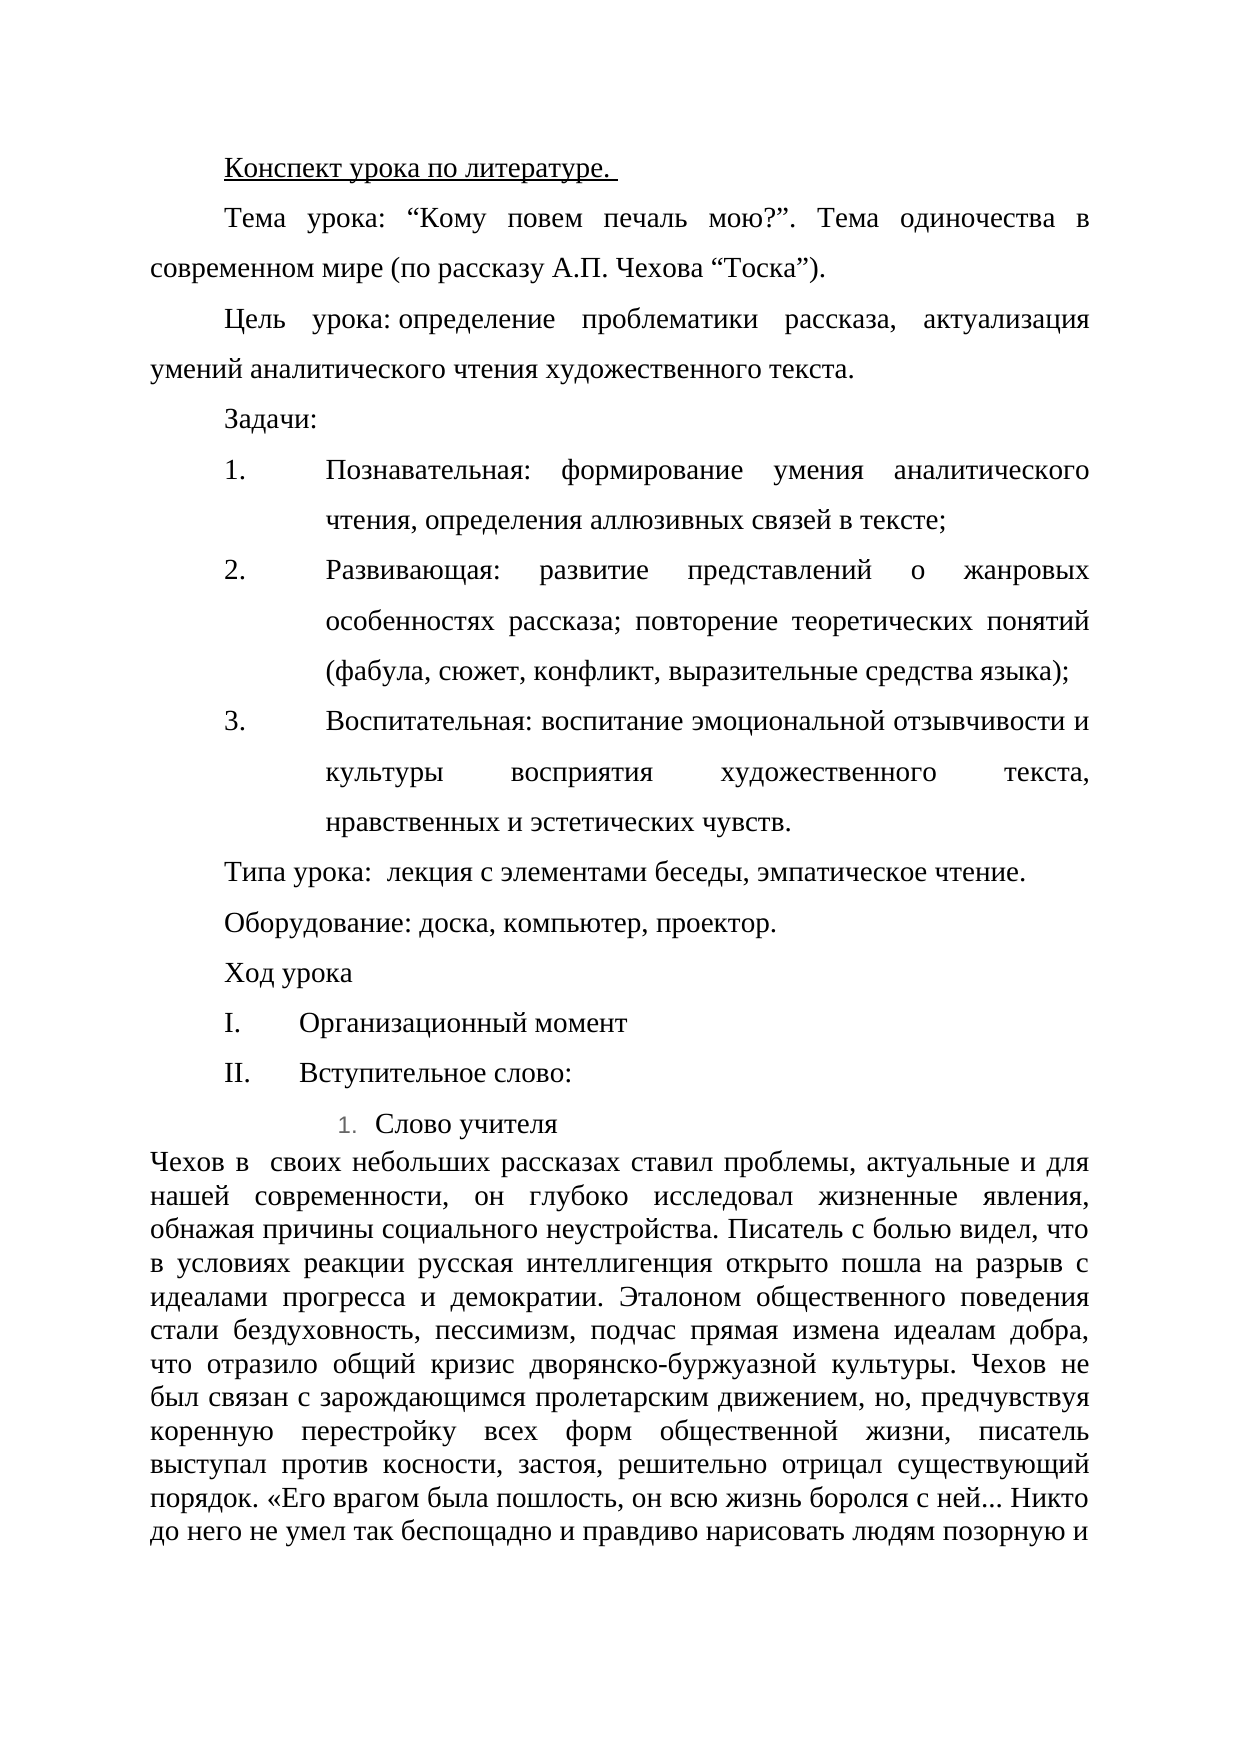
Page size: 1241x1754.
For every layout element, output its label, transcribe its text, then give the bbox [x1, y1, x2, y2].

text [150, 1144, 1090, 1547]
list Познавательная: формирование умения аналитического чтения, определения аллюзивных связей в тексте; [224, 452, 1090, 536]
list Вступительное слово: [224, 1056, 1090, 1089]
list Слово учителя [337, 1106, 1090, 1139]
list Организационный момент [224, 1005, 1090, 1039]
text Типа урока: лекция с элементами беседы, эмпатическое чтение. [224, 854, 1090, 888]
text Конспект урока по литературе. [150, 150, 1090, 183]
list Воспитательная: воспитание эмоциональной отзывчивости и культуры восприятия художественного текста, нравственных и эстетических чувств. [224, 703, 1090, 838]
text Тема урока: “Кому повем печаль мою?”. Тема одиночества в современном мире (по рассказу А.П. Чехова “Тоска”). [150, 200, 1090, 284]
text Задачи: [150, 402, 1090, 435]
text Цель урока: определение проблематики рассказа, актуализация умений аналитического чтения художественного текста. [150, 301, 1090, 385]
text Ход урока [224, 955, 1090, 988]
list Развивающая: развитие представлений о жанровых особенностях рассказа; повторение теоретических понятий (фабула, сюжет, конфликт, выразительные средства языка); [224, 552, 1090, 687]
text Оборудование: доска, компьютер, проектор. [224, 905, 1090, 938]
